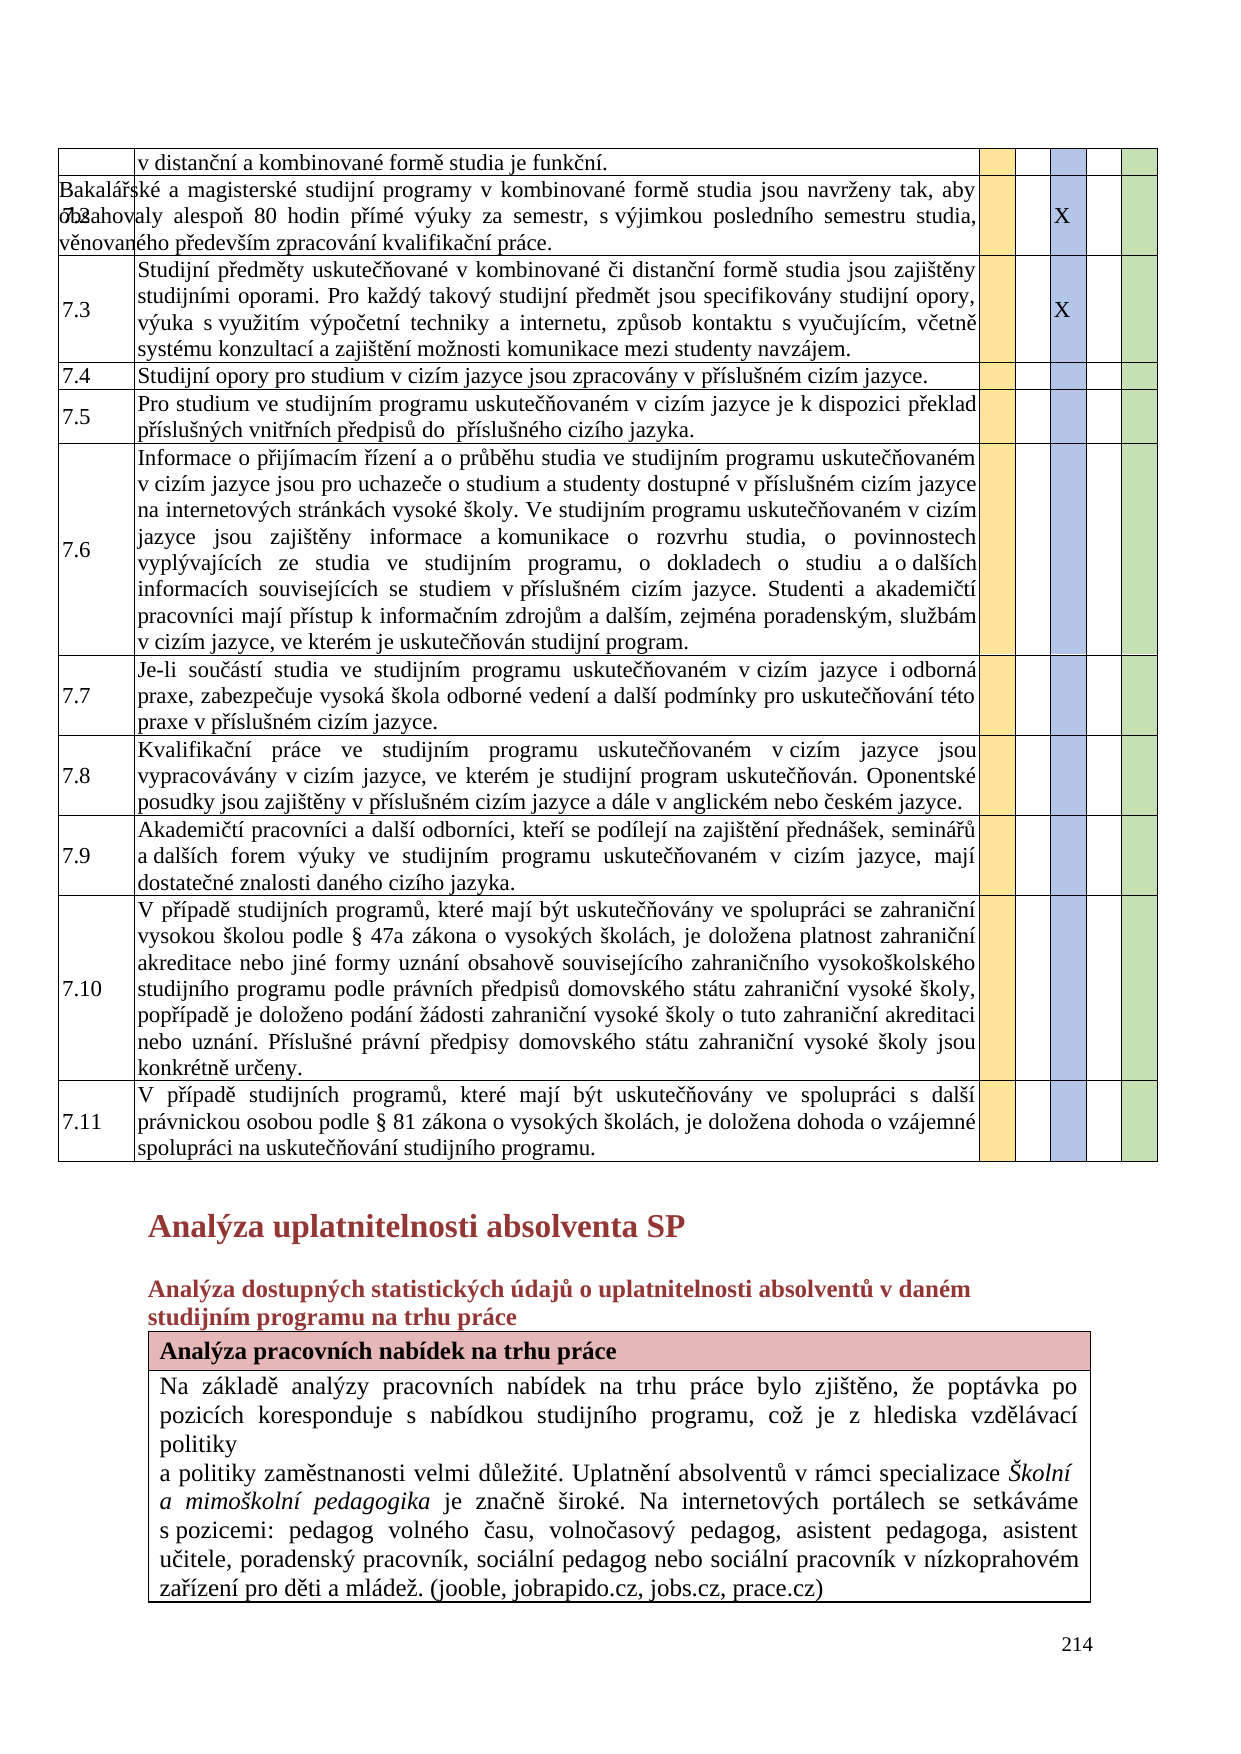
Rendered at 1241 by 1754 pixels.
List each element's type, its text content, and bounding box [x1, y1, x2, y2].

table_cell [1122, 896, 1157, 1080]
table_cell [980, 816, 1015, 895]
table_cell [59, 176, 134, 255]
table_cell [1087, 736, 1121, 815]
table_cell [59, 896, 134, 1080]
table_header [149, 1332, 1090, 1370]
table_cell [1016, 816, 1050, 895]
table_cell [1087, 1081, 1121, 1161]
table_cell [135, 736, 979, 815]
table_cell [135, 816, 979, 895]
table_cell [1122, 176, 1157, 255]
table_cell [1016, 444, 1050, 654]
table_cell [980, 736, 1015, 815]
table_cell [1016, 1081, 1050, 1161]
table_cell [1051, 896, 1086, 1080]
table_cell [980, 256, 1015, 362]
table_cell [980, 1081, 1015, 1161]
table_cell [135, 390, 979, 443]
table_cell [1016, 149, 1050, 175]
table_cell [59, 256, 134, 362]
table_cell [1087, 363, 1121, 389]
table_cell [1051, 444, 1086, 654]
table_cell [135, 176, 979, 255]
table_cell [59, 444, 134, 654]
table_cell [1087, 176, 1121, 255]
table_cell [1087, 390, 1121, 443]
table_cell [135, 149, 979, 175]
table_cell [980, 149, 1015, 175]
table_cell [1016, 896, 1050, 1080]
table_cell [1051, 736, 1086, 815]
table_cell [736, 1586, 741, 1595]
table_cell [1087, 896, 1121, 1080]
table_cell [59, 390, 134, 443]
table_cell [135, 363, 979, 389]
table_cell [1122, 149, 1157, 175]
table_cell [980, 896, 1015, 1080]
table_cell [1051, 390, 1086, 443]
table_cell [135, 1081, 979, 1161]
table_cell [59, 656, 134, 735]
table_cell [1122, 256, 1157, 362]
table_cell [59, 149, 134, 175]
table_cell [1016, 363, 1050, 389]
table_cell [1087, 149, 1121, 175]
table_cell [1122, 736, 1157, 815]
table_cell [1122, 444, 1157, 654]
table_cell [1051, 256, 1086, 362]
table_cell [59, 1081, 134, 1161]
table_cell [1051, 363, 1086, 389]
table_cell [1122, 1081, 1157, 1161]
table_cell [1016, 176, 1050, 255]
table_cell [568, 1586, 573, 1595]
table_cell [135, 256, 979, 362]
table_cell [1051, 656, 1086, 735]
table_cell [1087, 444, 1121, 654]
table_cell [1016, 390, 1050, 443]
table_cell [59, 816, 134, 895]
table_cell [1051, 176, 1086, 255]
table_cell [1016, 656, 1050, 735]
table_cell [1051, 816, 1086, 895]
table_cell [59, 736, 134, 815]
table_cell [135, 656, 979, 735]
text Analýza dostupných statistických údajů o uplatnitelnosti absolventů v daném studijním programu na trhu práce [148, 1274, 1045, 1331]
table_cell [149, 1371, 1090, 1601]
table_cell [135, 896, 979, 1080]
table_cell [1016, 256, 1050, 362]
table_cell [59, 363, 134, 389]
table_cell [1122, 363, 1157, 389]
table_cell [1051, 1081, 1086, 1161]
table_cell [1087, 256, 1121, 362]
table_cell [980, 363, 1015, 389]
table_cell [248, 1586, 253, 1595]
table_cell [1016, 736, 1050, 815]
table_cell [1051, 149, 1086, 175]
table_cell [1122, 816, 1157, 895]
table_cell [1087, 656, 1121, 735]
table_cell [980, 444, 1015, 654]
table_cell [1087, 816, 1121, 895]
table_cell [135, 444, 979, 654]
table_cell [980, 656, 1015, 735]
text Analýza uplatnitelnosti absolventa SP [148, 1207, 1093, 1245]
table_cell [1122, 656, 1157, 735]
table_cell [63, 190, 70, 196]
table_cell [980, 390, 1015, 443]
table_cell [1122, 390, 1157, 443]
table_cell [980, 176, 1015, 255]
